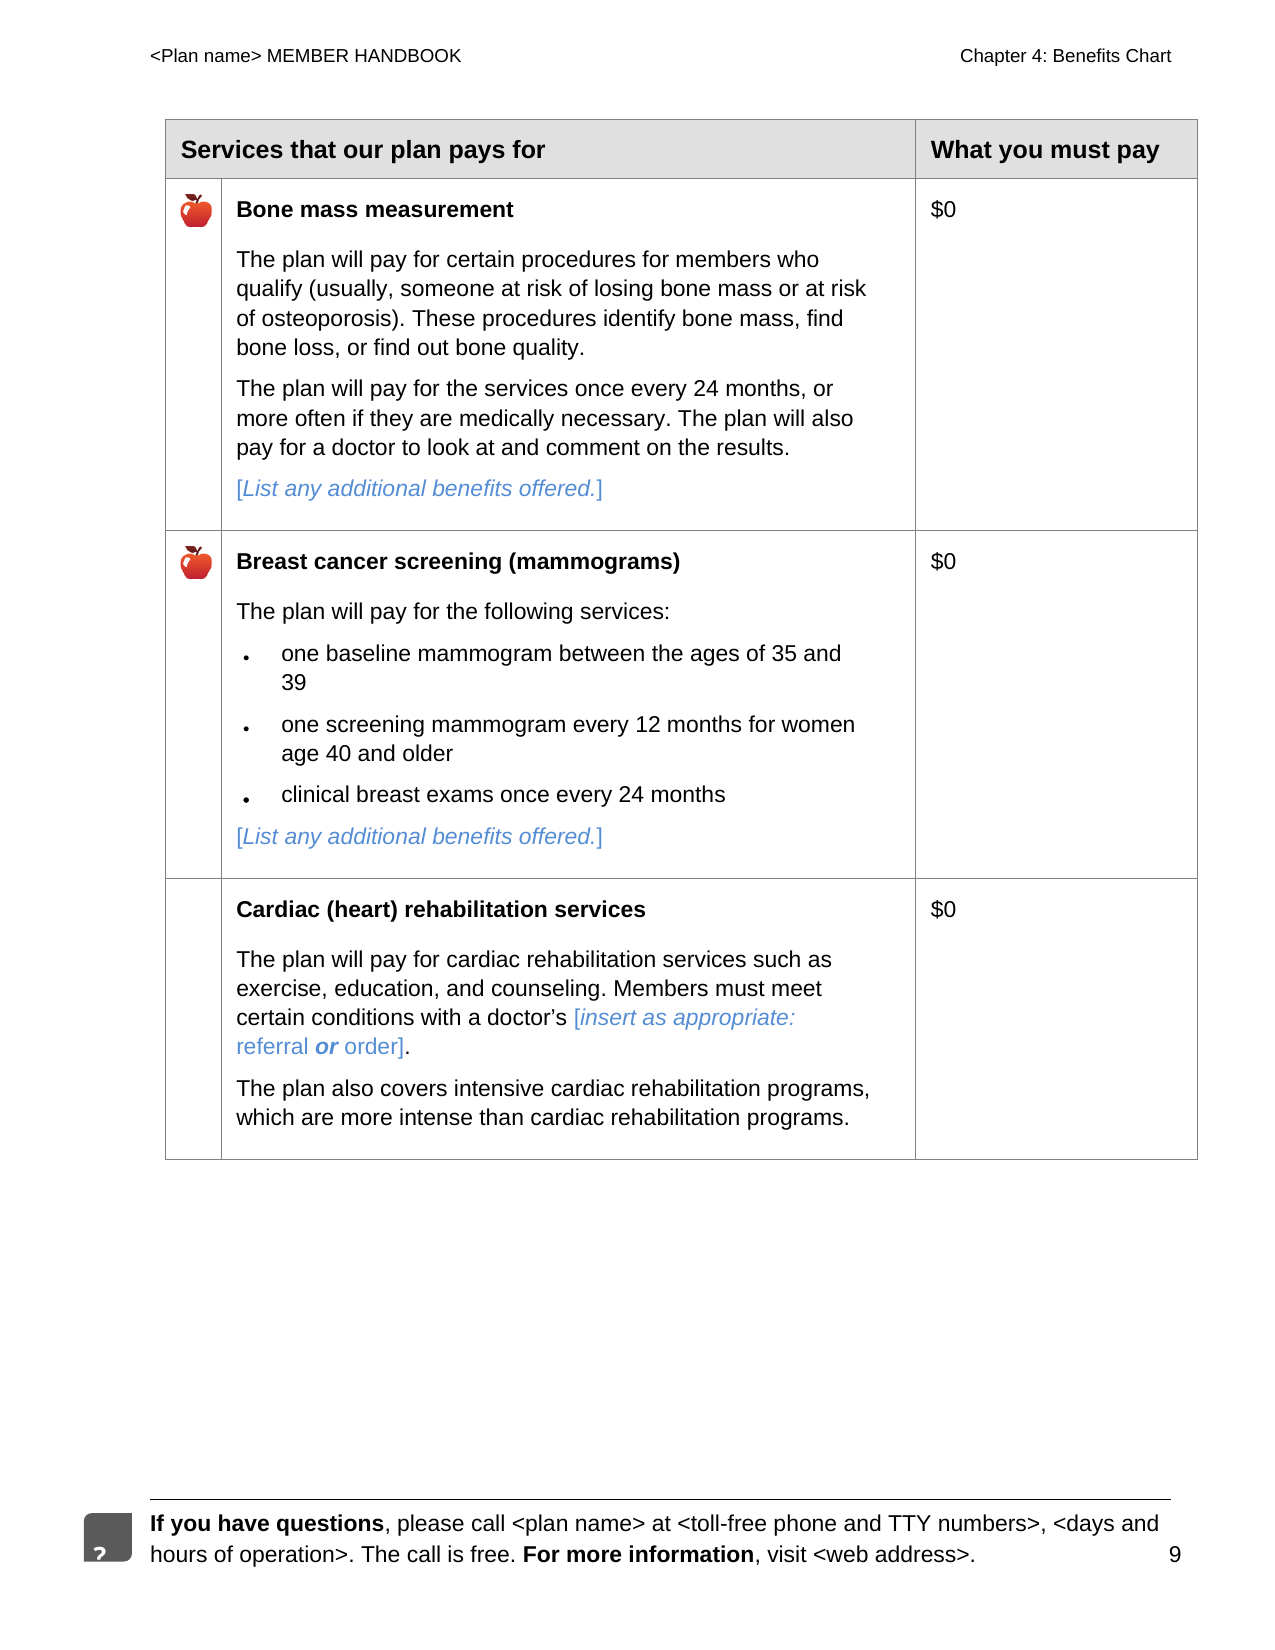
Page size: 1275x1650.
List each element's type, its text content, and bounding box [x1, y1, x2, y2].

table_cell Breast cancer screening (mammograms) The plan will pay for the following services: one baseline mammogram between the ages of 35 and 39 one screening mammogram every 12 months for women age 40 and older clinical breast exams once every 24 months [List any additional benefits offered.] [222, 531, 915, 878]
table_cell Bone mass measurement The plan will pay for certain procedures for members who qualify (usually, someone at risk of losing bone mass or at risk of osteoporosis). These procedures identify bone mass, find bone loss, or find out bone quality. The plan will pay for the services once every 24 months, or more often if they are medically necessary. The plan will also pay for a doctor to look at and comment on the results. [List any additional benefits offered.] [222, 179, 915, 530]
table_cell [166, 179, 221, 530]
picture [180, 194, 212, 227]
table_cell $0 [916, 531, 1197, 878]
table_cell $0 [916, 179, 1197, 530]
table_header What you must pay [916, 120, 1197, 178]
table_cell Cardiac (heart) rehabilitation services The plan will pay for cardiac rehabilitation services such as exercise, education, and counseling. Members must meet certain conditions with a doctor’s [insert as appropriate: referral or order]. The plan also covers intensive cardiac rehabilitation programs, which are more intense than cardiac rehabilitation programs. [222, 879, 915, 1159]
picture [180, 546, 212, 579]
table_cell [166, 531, 221, 878]
table_cell $0 [916, 879, 1197, 1159]
table_cell [166, 879, 221, 1159]
table_header Services that our plan pays for [166, 120, 915, 178]
